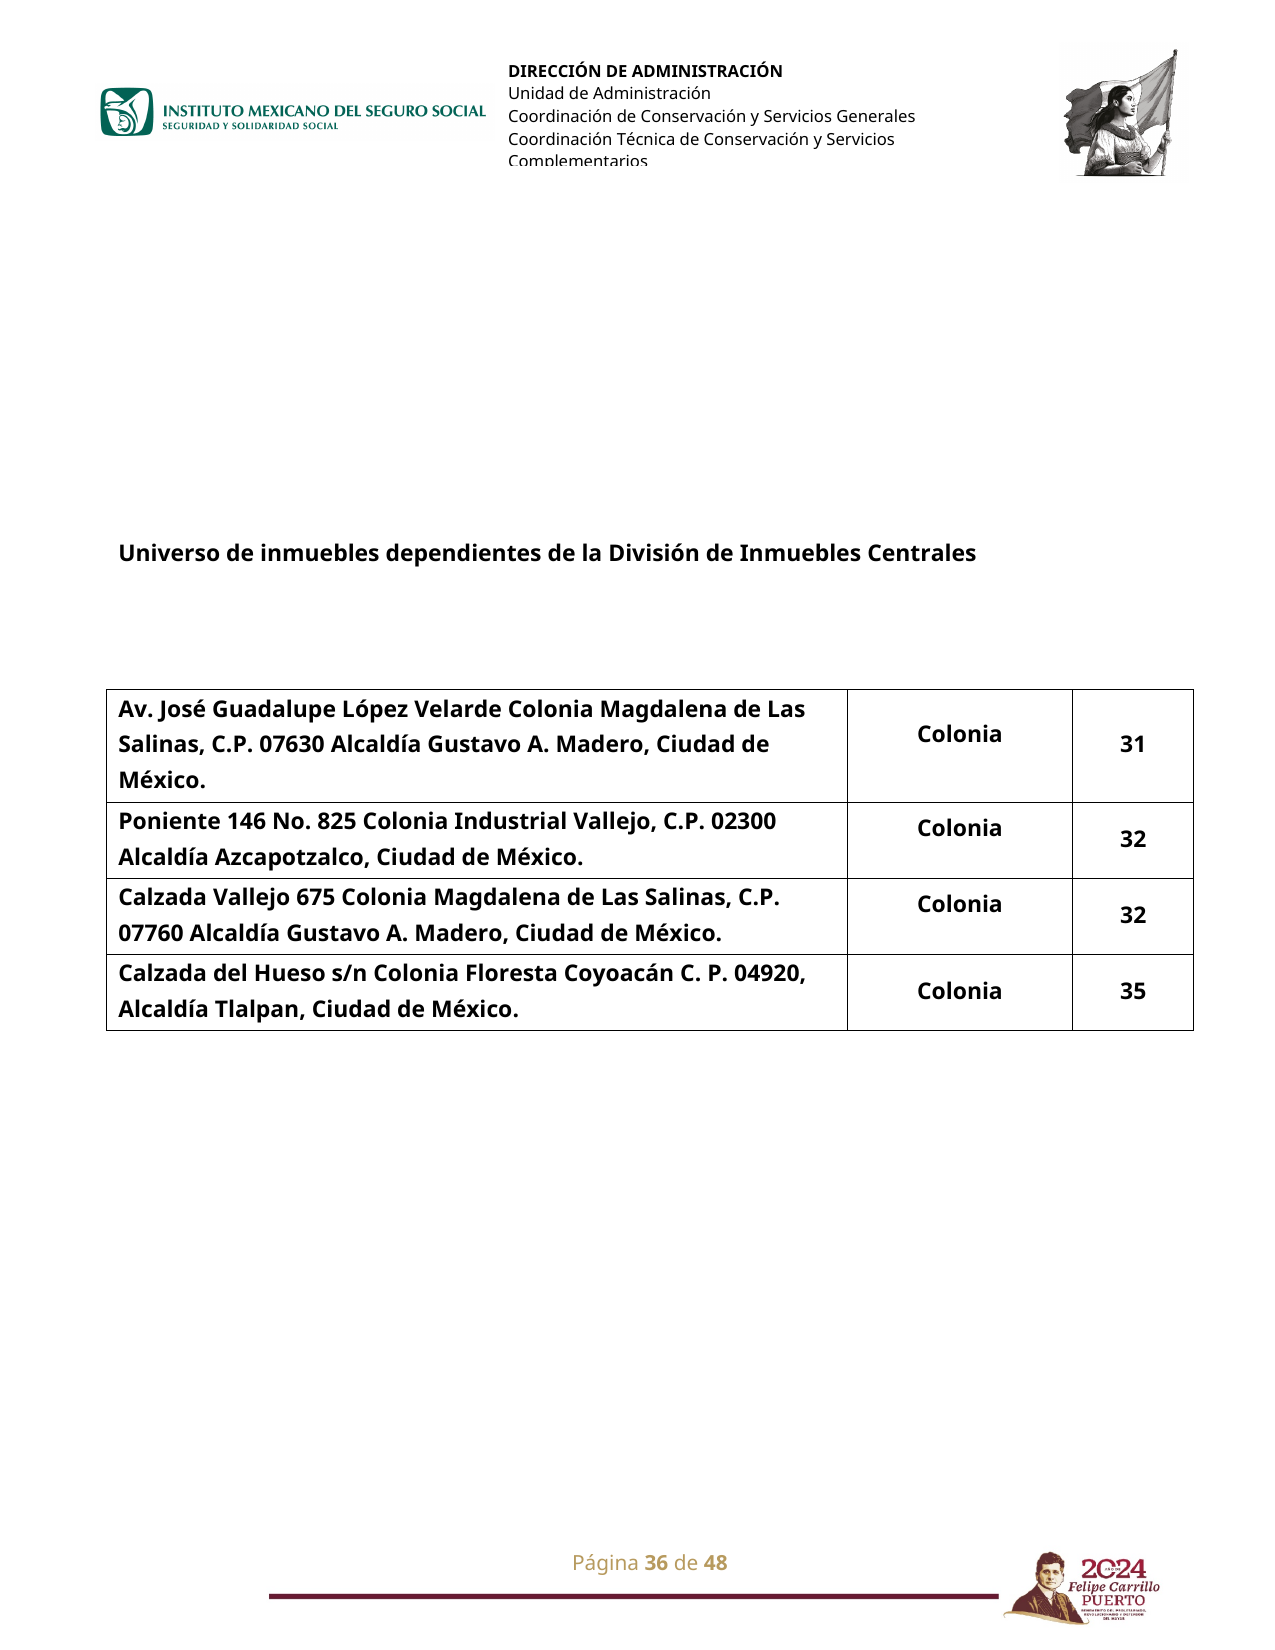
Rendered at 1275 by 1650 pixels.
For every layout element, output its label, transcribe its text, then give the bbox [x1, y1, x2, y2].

table_cell Calzada Vallejo 675 Colonia Magdalena de Las Salinas, C.P. 07760 Alcaldía Gustavo A. Madero, Ciudad de México. [107, 879, 847, 954]
table_header Av. José Guadalupe López Velarde Colonia Magdalena de Las Salinas, C.P. 07630 Alcaldía Gustavo A. Madero, Ciudad de México. [107, 690, 847, 802]
picture [1058, 42, 1189, 183]
text Universo de inmuebles dependientes de la División de Inmuebles Centrales [118, 537, 1181, 568]
table_cell Poniente 146 No. 825 Colonia Industrial Vallejo, C.P. 02300 Alcaldía Azcapotzalco, Ciudad de México. [107, 803, 847, 878]
table_cell Calzada del Hueso s/n Colonia Floresta Coyoacán C. P. 04920, Alcaldía Tlalpan, Ciudad de México. [107, 955, 847, 1030]
table_header 31 [1073, 690, 1193, 802]
table_header Colonia [848, 690, 1072, 802]
table_cell Colonia [848, 879, 1072, 954]
table_cell 32 [1073, 803, 1193, 878]
table_cell Colonia [848, 803, 1072, 878]
table_cell Colonia [848, 955, 1072, 1030]
table_cell 32 [1073, 879, 1193, 954]
table_cell 35 [1073, 955, 1193, 1030]
picture [94, 83, 495, 141]
picture [255, 1539, 1168, 1631]
